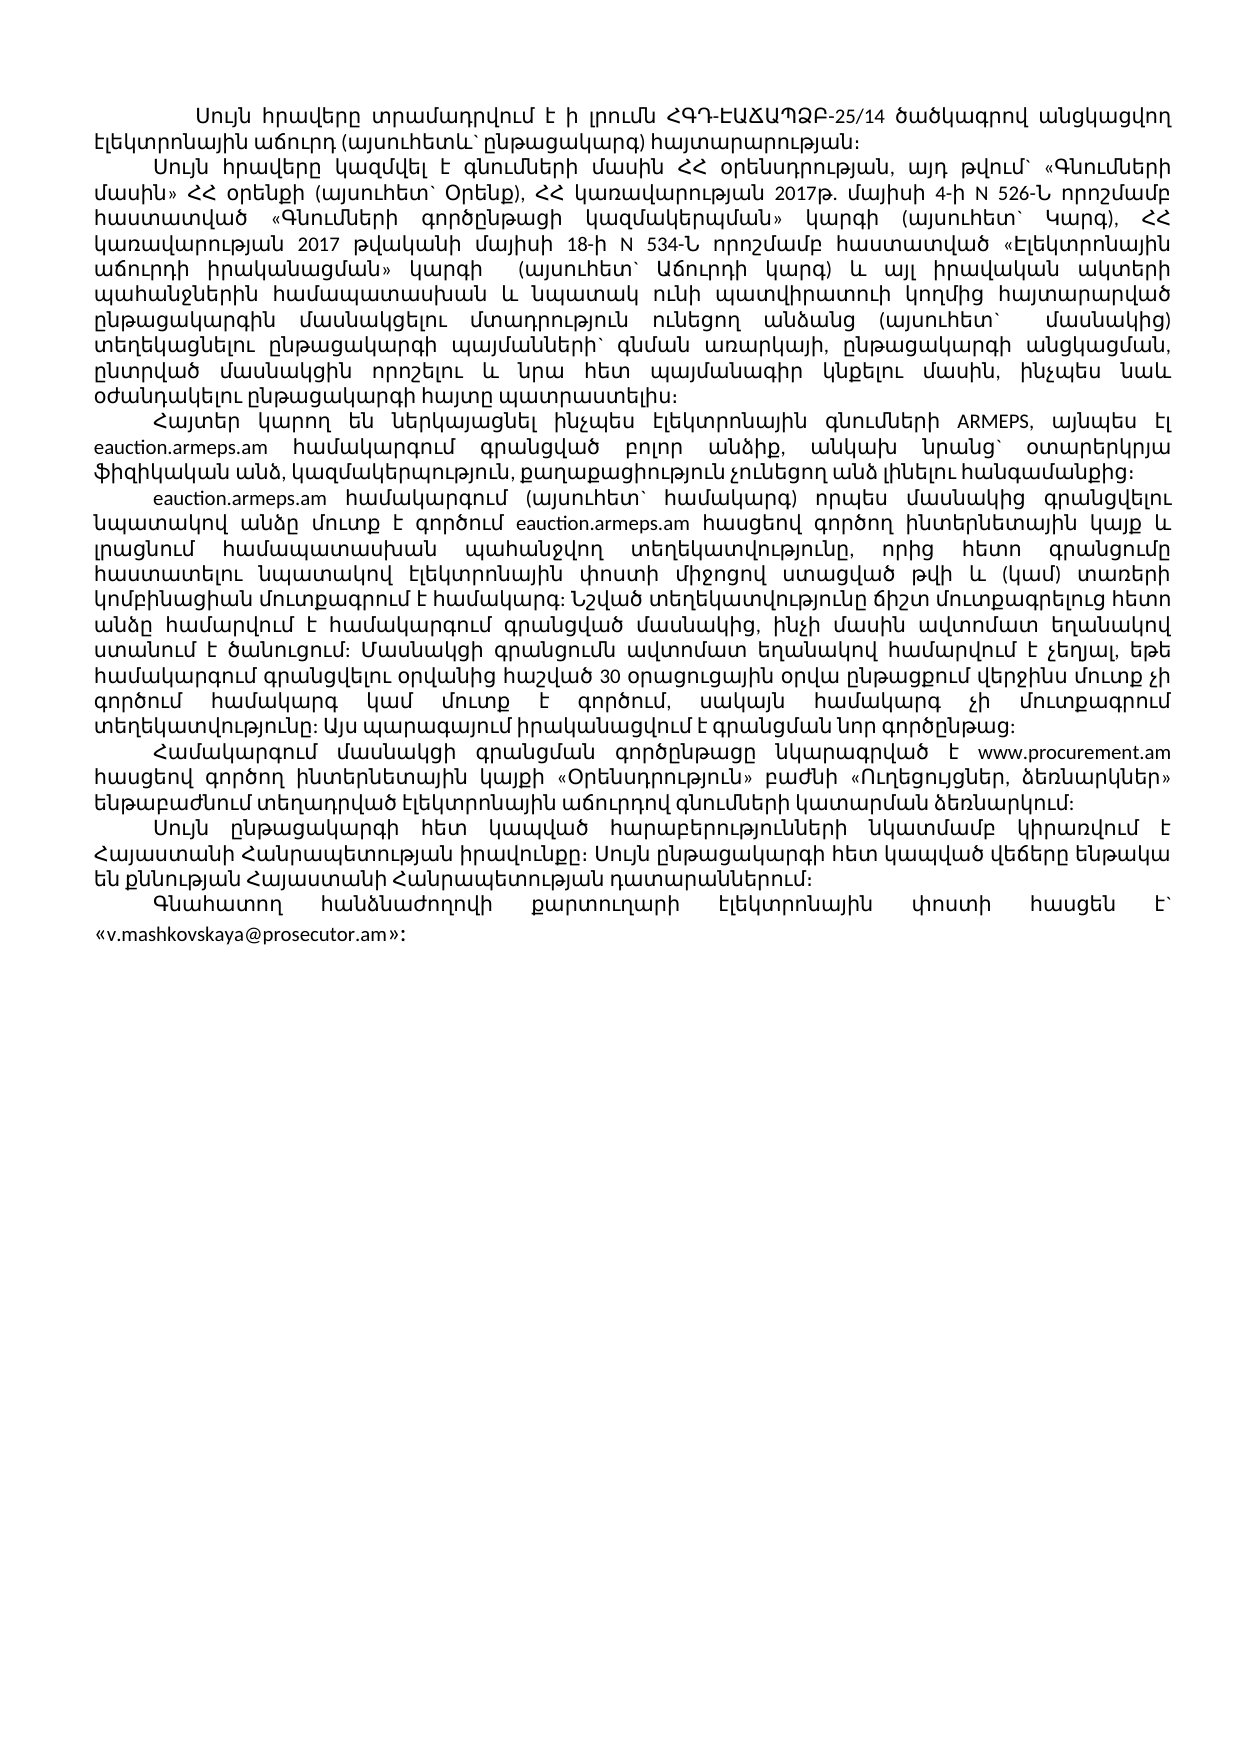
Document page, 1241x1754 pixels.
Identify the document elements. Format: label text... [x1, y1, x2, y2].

text Սույն ընթացակարգի հետ կապված հարաբերությունների նկատմամբ կիրառվում է Հայաստանի Հանրապետության իրավունքը։ Սույն ընթացակարգի հետ կապված վեճերը ենթակա են քննության Հայաստանի Հանրապետության դատարաններում։ [94, 815, 1171, 892]
text Գնահատող հանձնաժողովի քարտուղարի էլեկտրոնային փոստի հասցեն է` «v.mashkovskaya@prosecutor.am»: [94, 892, 1171, 948]
text Սույն հրավերը կազմվել է գնումների մասին ՀՀ օրենսդրության, այդ թվում` «Գնումների մասին» ՀՀ օրենքի (այսուհետ` Օրենք), ՀՀ կառավարության 2017թ. մայիսի 4-ի N 526-Ն որոշմամբ հաստատված «Գնումների գործընթացի կազմակերպման» կարգի (այսուհետ` Կարգ), ՀՀ կառավարության 2017 թվականի մայիսի 18-ի N 534-Ն որոշմամբ հաստատված «Էլեկտրոնային աճուրդի իրականացման» կարգի (այսուհետ` Աճուրդի կարգ) և այլ իրավական ակտերի պահանջներին համապատասխան և նպատակ ունի պատվիրատուի կողմից հայտարարված ընթացակարգին մասնակցելու մտադրություն ունեցող անձանց (այսուհետ` մասնակից) տեղեկացնելու ընթացակարգի պայմանների` գնման առարկայի, ընթացակարգի անցկացման, ընտրված մասնակցին որոշելու և նրա հետ պայմանագիր կնքելու մասին, ինչպես նաև օժանդակելու ընթացակարգի հայտը պատրաստելիս։ [94, 154, 1171, 409]
text Համակարգում մասնակցի գրանցման գործընթացը նկարագրված է www.procurement.am հասցեով գործող ինտերնետային կայքի «Օրենսդրություն» բաժնի «Ուղեցույցներ, ձեռնարկներ» ենթաբաժնում տեղադրված էլեկտրոնային աճուրդով գնումների կատարման ձեռնարկում: [94, 739, 1171, 815]
text Սույն հրավերը տրամադրվում է ի լրումն ՀԳԴ-ԷԱՃԱՊՁԲ-25/14 ծածկագրով անցկացվող էլեկտրոնային աճուրդ (այսուհետև` ընթացակարգ) հայտարարության։ [94, 104, 1171, 154]
text eauction.armeps.am համակարգում (այսուհետ` համակարգ) որպես մասնակից գրանցվելու նպատակով անձը մուտք է գործում eauction.armeps.am հասցեով գործող ինտերնետային կայք և լրացնում համապատասխան պահանջվող տեղեկատվությունը, որից հետո գրանցումը հաստատելու նպատակով էլեկտրոնային փոստի միջոցով ստացված թվի և (կամ) տառերի կոմբինացիան մուտքագրում է համակարգ: Նշված տեղեկատվությունը ճիշտ մուտքագրելուց հետո անձը համարվում է համակարգում գրանցված մասնակից, ինչի մասին ավտոմատ եղանակով ստանում է ծանուցում: Մասնակցի գրանցումն ավտոմատ եղանակով համարվում է չեղյալ, եթե համակարգում գրանցվելու օրվանից հաշված 30 օրացուցային օրվա ընթացքում վերջինս մուտք չի գործում համակարգ կամ մուտք է գործում, սակայն համակարգ չի մուտքագրում տեղեկատվությունը: Այս պարագայում իրականացվում է գրանցման նոր գործընթաց: [94, 485, 1171, 739]
text Հայտեր կարող են ներկայացնել ինչպես էլեկտրոնային գնումների ARMEPS, այնպես էլ eauction.armeps.am համակարգում գրանցված բոլոր անձիք, անկախ նրանց` օտարերկրյա ֆիզիկական անձ, կազմակերպություն, քաղաքացիություն չունեցող անձ լինելու հանգամանքից։ [94, 409, 1171, 485]
